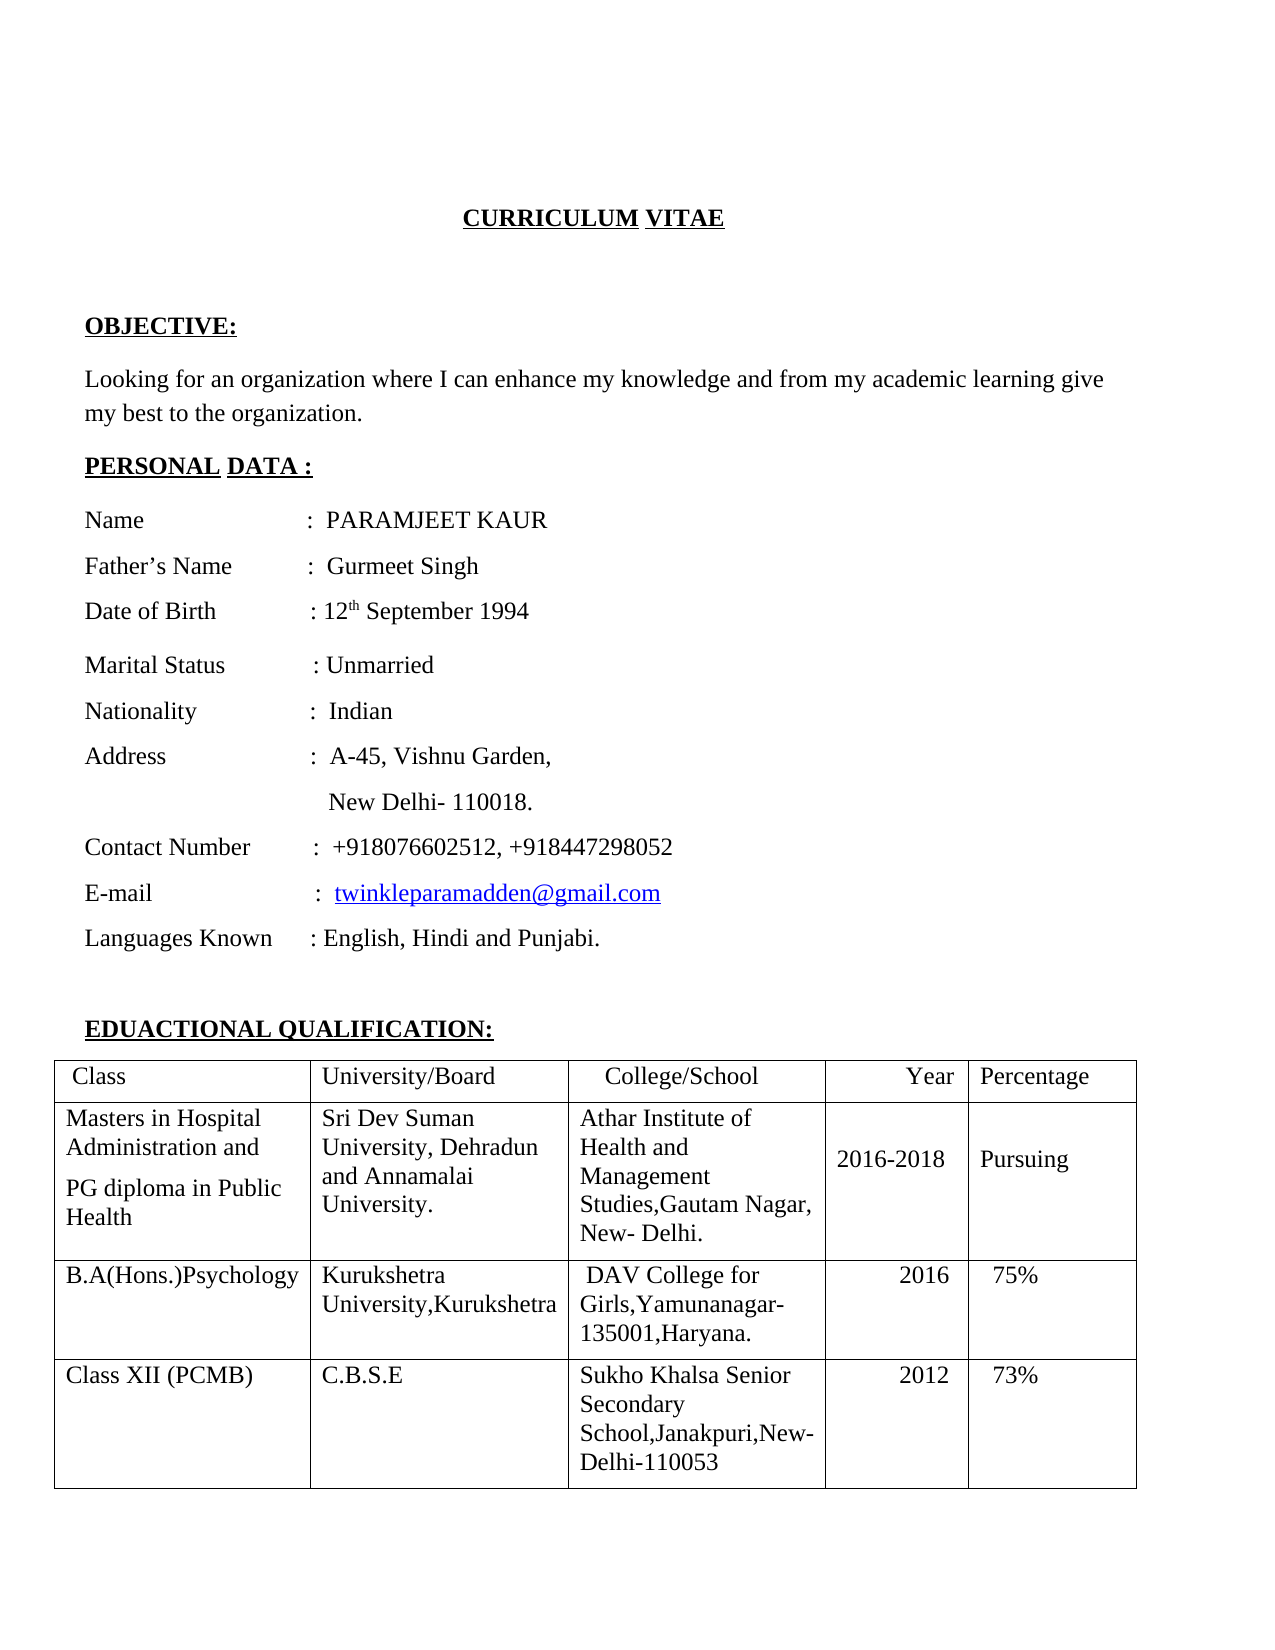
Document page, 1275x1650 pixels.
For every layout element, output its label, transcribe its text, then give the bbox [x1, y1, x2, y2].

text Address : A-45, Vishnu Garden, [84, 741, 1125, 770]
table_header Class [55, 1061, 310, 1102]
table_cell Pursuing [969, 1103, 1136, 1259]
table_cell Class XII (PCMB) [55, 1360, 310, 1488]
text Father’s Name : Gurmeet Singh [84, 551, 1125, 579]
table_header University/Board [311, 1061, 568, 1102]
table_header Year [826, 1061, 968, 1102]
text OBJECTIVE: [84, 311, 1125, 339]
text Looking for an organization where I can enhance my knowledge and from my academic learning give my best to the organization. [84, 364, 1125, 426]
table_cell 73% [969, 1360, 1136, 1488]
table_cell B.A(Hons.)Psychology [55, 1261, 310, 1359]
table_cell DAV College for Girls,Yamunanagar-135001,Haryana. [569, 1261, 825, 1359]
table_header Percentage [969, 1061, 1136, 1102]
text CURRICULUM VITAE [150, 203, 1125, 232]
table_cell 75% [969, 1261, 1136, 1359]
table_cell 2012 [826, 1360, 968, 1488]
table_cell C.B.S.E [311, 1360, 568, 1488]
table_header College/School [569, 1061, 825, 1102]
text Nationality : Indian [84, 696, 1125, 724]
text Name : PARAMJEET KAUR [84, 505, 1125, 534]
table_cell Kurukshetra University,Kurukshetra [311, 1261, 568, 1359]
table_cell Sukho Khalsa Senior Secondary School,Janakpuri,New-Delhi-110053 [569, 1360, 825, 1488]
table_cell 2016 [826, 1261, 968, 1359]
text PERSONAL DATA : [84, 451, 1125, 480]
table_cell Athar Institute of Health and Management Studies,Gautam Nagar, New- Delhi. [569, 1103, 825, 1259]
table_cell Sri Dev Suman University, Dehradun and Annamalai University. [311, 1103, 568, 1259]
text Marital Status : Unmarried [84, 650, 1125, 679]
text EDUACTIONAL QUALIFICATION: [66, 1014, 1125, 1043]
text Languages Known : English, Hindi and Punjabi. [66, 923, 1125, 952]
table_cell 2016-2018 [826, 1103, 968, 1259]
table_cell Masters in Hospital Administration and PG diploma in Public Health [55, 1103, 310, 1259]
text Date of Birth : 12th September 1994 [84, 596, 1125, 625]
text E-mail : twinkleparamadden@gmail.com [66, 878, 1125, 907]
text New Delhi- 110018. [66, 787, 1125, 816]
text Contact Number : +918076602512, +918447298052 [66, 832, 1125, 861]
